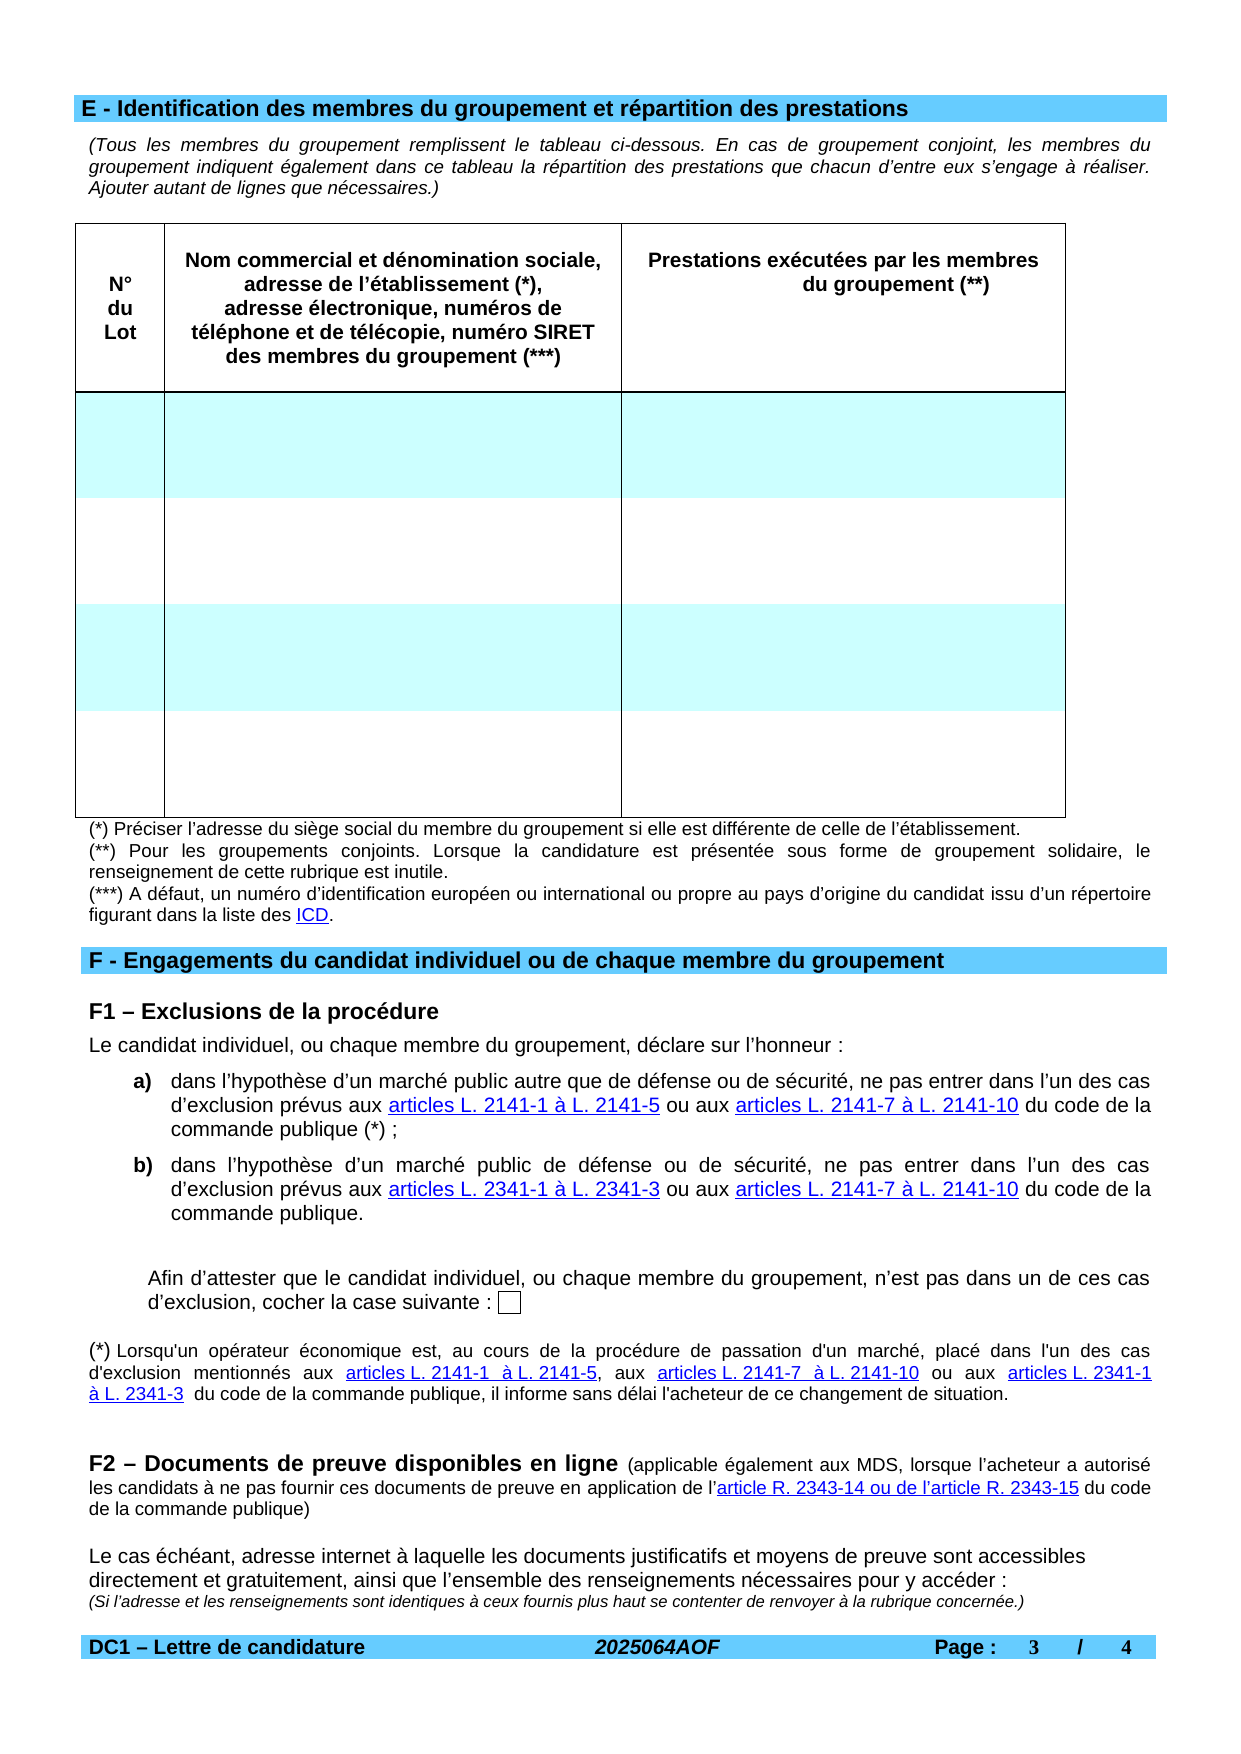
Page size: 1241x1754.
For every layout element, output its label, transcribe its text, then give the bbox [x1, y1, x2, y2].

text (*) Lorsqu'un opérateur économique est, au cours de la procédure de passation d'un marché, placé dans l'un des cas d'exclusion mentionnés aux articles L. 2141-1 à L. 2141-5, aux articles L. 2141-7 à L. 2141-10 ou aux articles L. 2341-1 à L. 2341-3 du code de la commande publique, il informe sans délai l'acheteur de ce changement de situation. [89, 1338, 1152, 1405]
table_cell [622, 498, 1065, 604]
text Le cas échéant, adresse internet à laquelle les documents justificatifs et moyens de preuve sont accessibles directement et gratuitement, ainsi que l’ensemble des renseignements nécessaires pour y accéder : [89, 1544, 1152, 1592]
table_cell [165, 604, 621, 711]
text (Tous les membres du groupement remplissent le tableau ci-dessous. En cas de groupement conjoint, les membres du groupement indiquent également dans ce tableau la répartition des prestations que chacun d’entre eux s’engage à réaliser. Ajouter autant de lignes que nécessaires.) [89, 134, 1152, 199]
table_header N° du Lot [76, 224, 164, 391]
text F1 – Exclusions de la procédure [89, 998, 1152, 1024]
table_cell [76, 393, 164, 498]
text Afin d’attester que le candidat individuel, ou chaque membre du groupement, n’est pas dans un de ces cas d’exclusion, cocher la case suivante : [148, 1266, 1152, 1314]
table_header Prestations exécutées par les membres du groupement (**) [622, 224, 1065, 391]
table_cell [76, 711, 164, 817]
table_header F - Engagements du candidat individuel ou de chaque membre du groupement [81, 947, 1167, 974]
list dans l’hypothèse d’un marché public autre que de défense ou de sécurité, ne pas entrer dans l’un des cas d’exclusion prévus aux articles L. 2141-1 à L. 2141-5 ou aux articles L. 2141-7 à L. 2141-10 du code de la commande publique (*) ; [133, 1069, 1152, 1141]
table_cell [76, 604, 164, 711]
table_cell [622, 711, 1065, 817]
table_cell [165, 393, 621, 498]
text Le candidat individuel, ou chaque membre du groupement, déclare sur l’honneur : [89, 1032, 1152, 1056]
text (*) Préciser l’adresse du siège social du membre du groupement si elle est différente de celle de l’établissement. [89, 818, 1152, 839]
table_cell [622, 604, 1065, 711]
text (**) Pour les groupements conjoints. Lorsque la candidature est présentée sous forme de groupement solidaire, le renseignement de cette rubrique est inutile. [89, 839, 1152, 883]
table_header Nom commercial et dénomination sociale, adresse de l’établissement (*), adresse électronique, numéros de téléphone et de télécopie, numéro SIRET des membres du groupement (***) [165, 224, 621, 391]
table_header E - Identification des membres du groupement et répartition des prestations [74, 95, 1167, 122]
text F2 – Documents de preuve disponibles en ligne (applicable également aux MDS, lorsque l’acheteur a autorisé les candidats à ne pas fournir ces documents de preuve en application de l’article R. 2343-14 ou de l’article R. 2343-15 du code de la commande publique) [89, 1450, 1152, 1520]
list dans l’hypothèse d’un marché public de défense ou de sécurité, ne pas entrer dans l’un des cas d’exclusion prévus aux articles L. 2341-1 à L. 2341-3 ou aux articles L. 2141-7 à L. 2141-10 du code de la commande publique. [133, 1153, 1152, 1225]
table_cell [622, 393, 1065, 498]
text (Si l’adresse et les renseignements sont identiques à ceux fournis plus haut se contenter de renvoyer à la rubrique concernée.) [89, 1592, 1152, 1611]
table_cell [165, 711, 621, 817]
table_cell [76, 498, 164, 604]
table_cell [165, 498, 621, 604]
text (***) A défaut, un numéro d’identification européen ou international ou propre au pays d’origine du candidat issu d’un répertoire figurant dans la liste des ICD. [89, 883, 1152, 926]
